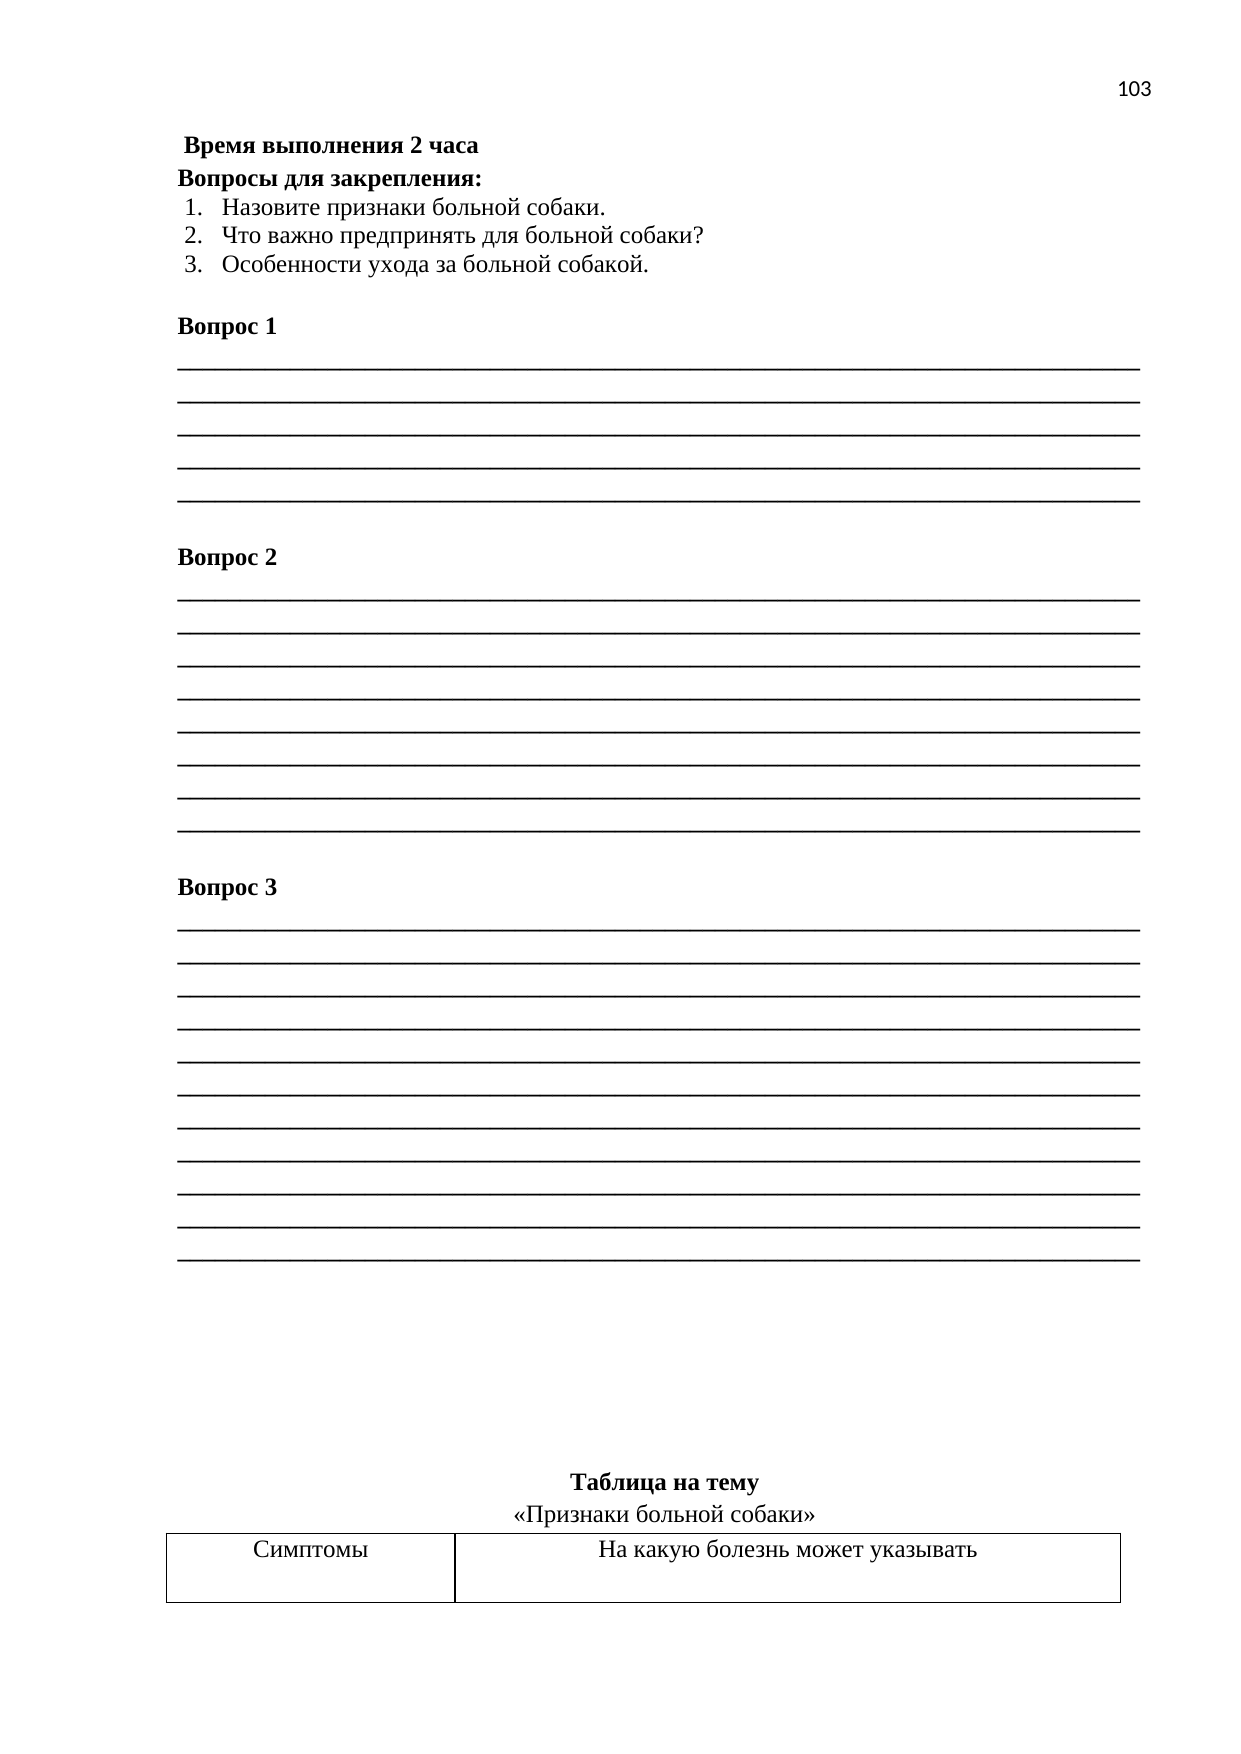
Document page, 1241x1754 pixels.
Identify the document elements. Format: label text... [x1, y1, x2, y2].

text «Признаки больной собаки» [177, 1499, 1152, 1528]
table_header На какую болезнь может указывать [456, 1534, 1120, 1602]
list Особенности ухода за больной собакой. [184, 249, 1152, 278]
text Время выполнения 2 часа [177, 130, 1152, 158]
text Таблица на тему [177, 1467, 1152, 1495]
text ________________________________________________________________________________________________________________________________________________________________________________________________________________________________________________________________________________________________________________________________________________________________________________________________________________________________________________________________________________________________________________________________________________________________________________________________________________________________________ [177, 575, 1152, 835]
text Вопрос 1 [177, 311, 1152, 339]
text Вопросы для закрепления: [177, 163, 1152, 192]
text Вопрос 2 [177, 542, 1152, 571]
list Что важно предпринять для больной собаки? [184, 220, 1152, 249]
list Назовите признаки больной собаки. [184, 192, 1152, 220]
text Вопрос 3 [177, 872, 1152, 901]
table_header Симптомы [167, 1534, 454, 1602]
text _______________________________________________________________________________________________________________________________________________________________________________________________________________________________________________________________________________________________________________________________________________________________________________________________________________________________________________________________________________________________________________________________________________________________________________________________________________________________________________________________________________________________________________________________________________________________________________________________________________________________________________________________________________ [177, 905, 1152, 1264]
text _________________________________________________________________________________________________________________________________________________________________________________________________________________________________________________________________________________________________________________________________________________________________________________________________ [177, 344, 1152, 505]
